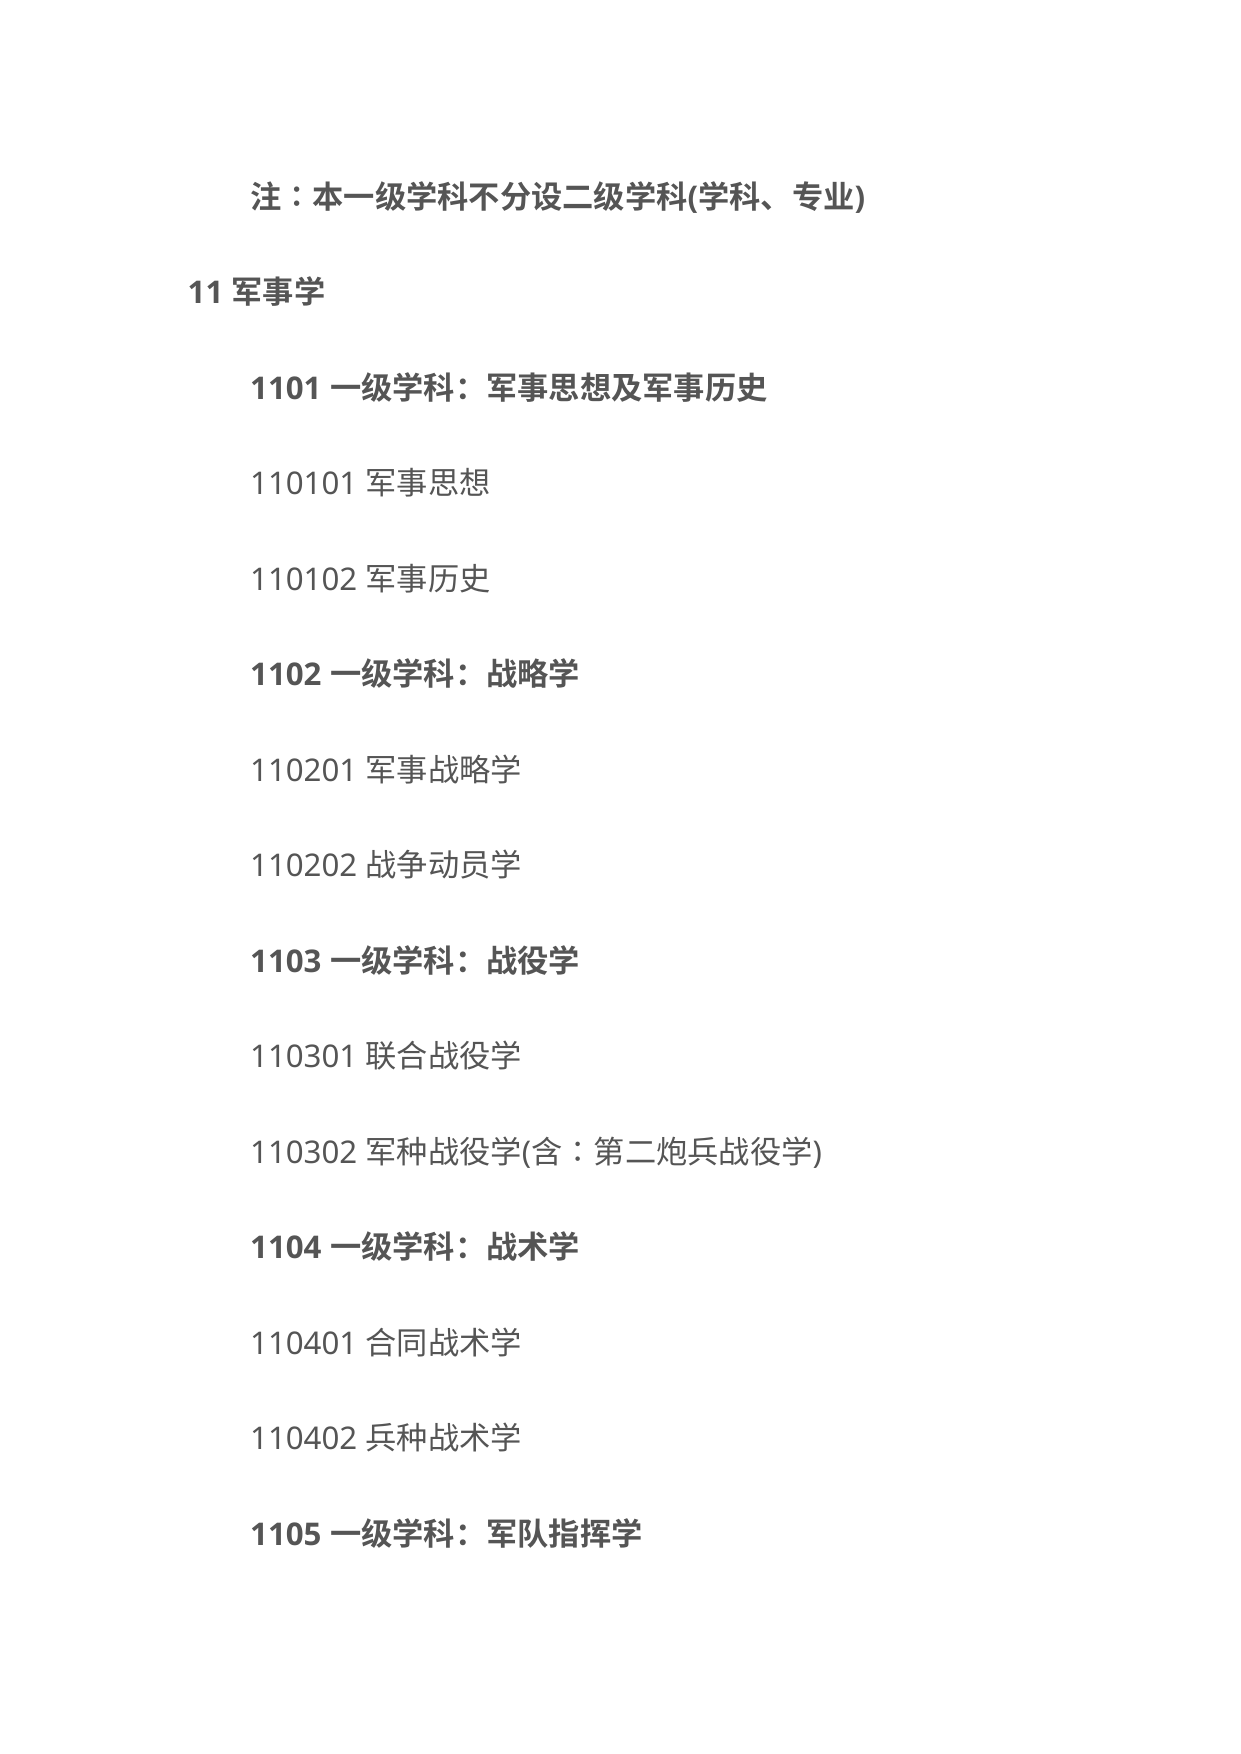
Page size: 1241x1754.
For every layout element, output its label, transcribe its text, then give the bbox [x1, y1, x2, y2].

text 1102 一级学科：战略学 [187, 639, 1053, 704]
text 110102 军事历史 [187, 544, 1053, 609]
text 11 军事学 [187, 257, 1053, 322]
text 注∶本一级学科不分设二级学科(学科、专业) [187, 162, 1053, 227]
text 1103 一级学科：战役学 [187, 926, 1053, 991]
text 1104 一级学科：战术学 [187, 1213, 1053, 1278]
text 110202 战争动员学 [187, 831, 1053, 896]
text 110302 军种战役学(含∶第二炮兵战役学) [187, 1117, 1053, 1182]
text 110201 军事战略学 [187, 735, 1053, 800]
text 110101 军事思想 [187, 448, 1053, 513]
text 1105 一级学科：军队指挥学 [187, 1499, 1053, 1564]
text 110301 联合战役学 [187, 1022, 1053, 1087]
text 110402 兵种战术学 [187, 1404, 1053, 1469]
text 110401 合同战术学 [187, 1308, 1053, 1373]
text 1101 一级学科：军事思想及军事历史 [187, 353, 1053, 418]
